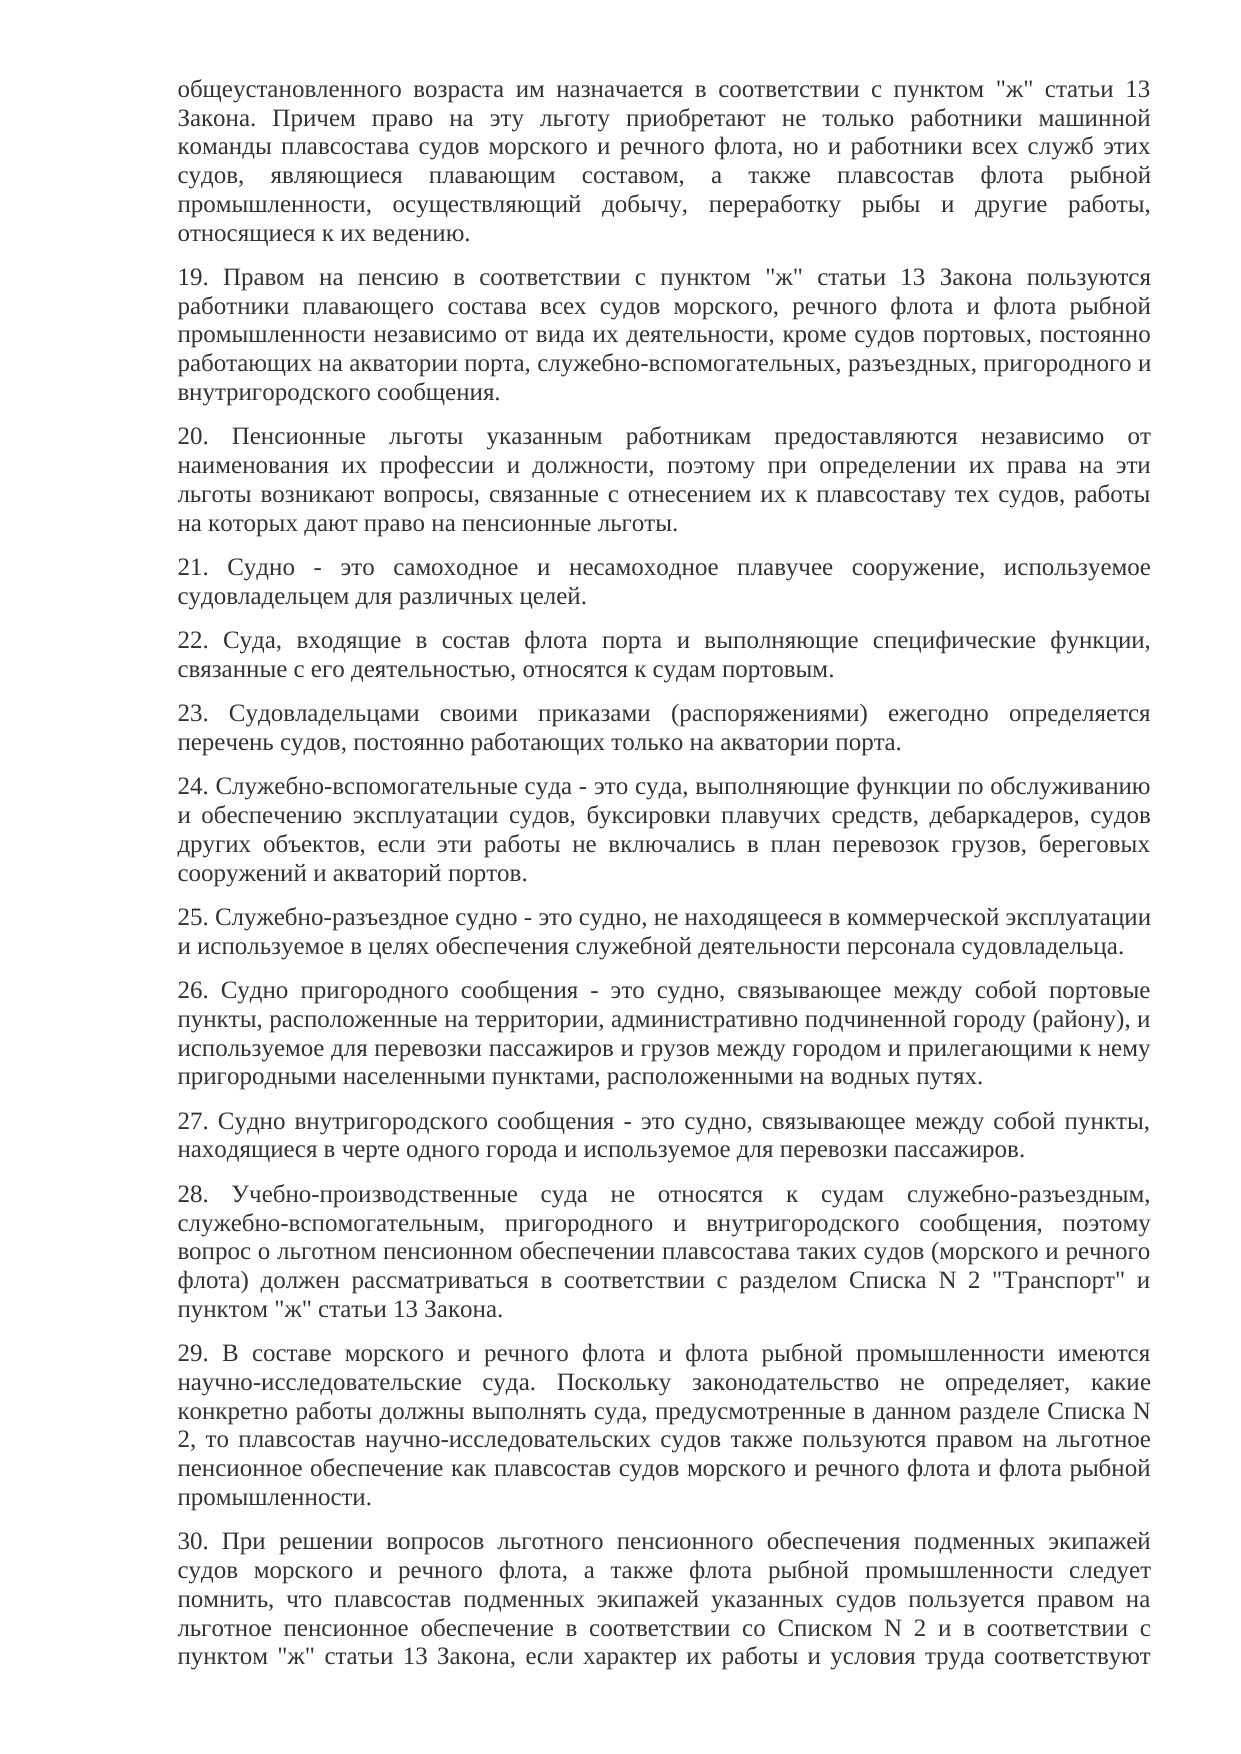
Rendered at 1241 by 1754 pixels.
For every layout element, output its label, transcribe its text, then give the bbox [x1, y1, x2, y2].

text 22. Суда, входящие в состав флота порта и выполняющие специфические функции, связанные с его деятельностью, относятся к судам портовым. [177, 625, 1152, 683]
text 24. Служебно-вспомогательные суда - это суда, выполняющие функции по обслуживанию и обеспечению эксплуатации судов, буксировки плавучих средств, дебаркадеров, судов других объектов, если эти работы не включались в план перевозок грузов, береговых сооружений и акваторий портов. [177, 771, 1152, 886]
text 28. Учебно-производственные суда не относятся к судам служебно-разъездным, служебно-вспомогательным, пригородного и внутригородского сообщения, поэтому вопрос о льготном пенсионном обеспечении плавсостава таких судов (морского и речного флота) должен рассматриваться в соответствии с разделом Списка N 2 "Транспорт" и пунктом "ж" статьи 13 Закона. [177, 1179, 1152, 1323]
text 26. Судно пригородного сообщения - это судно, связывающее между собой портовые пункты, расположенные на территории, административно подчиненной городу (району), и используемое для перевозки пассажиров и грузов между городом и прилегающими к нему пригородными населенными пунктами, расположенными на водных путях. [177, 975, 1152, 1090]
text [177, 1526, 1152, 1670]
text 29. В составе морского и речного флота и флота рыбной промышленности имеются научно-исследовательские суда. Поскольку законодательство не определяет, какие конкретно работы должны выполнять суда, предусмотренные в данном разделе Списка N 2, то плавсостав научно-исследовательских судов также пользуются правом на льготное пенсионное обеспечение как плавсостав судов морского и речного флота и флота рыбной промышленности. [177, 1338, 1152, 1511]
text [177, 74, 1152, 246]
text 25. Служебно-разъездное судно - это судно, не находящееся в коммерческой эксплуатации и используемое в целях обеспечения служебной деятельности персонала судовладельца. [177, 902, 1152, 959]
text 23. Судовладельцами своими приказами (распоряжениями) ежегодно определяется перечень судов, постоянно работающих только на акватории порта. [177, 698, 1152, 756]
text 19. Правом на пенсию в соответствии с пунктом "ж" статьи 13 Закона пользуются работники плавающего состава всех судов морского, речного флота и флота рыбной промышленности независимо от вида их деятельности, кроме судов портовых, постоянно работающих на акватории порта, служебно-вспомогательных, разъездных, пригородного и внутригородского сообщения. [177, 262, 1152, 406]
text 21. Судно - это самоходное и несамоходное плавучее сооружение, используемое судовладельцем для различных целей. [177, 552, 1152, 609]
text 20. Пенсионные льготы указанным работникам предоставляются независимо от наименования их профессии и должности, поэтому при определении их права на эти льготы возникают вопросы, связанные с отнесением их к плавсоставу тех судов, работы на которых дают право на пенсионные льготы. [177, 421, 1152, 536]
text 27. Судно внутригородского сообщения - это судно, связывающее между собой пункты, находящиеся в черте одного города и используемое для перевозки пассажиров. [177, 1106, 1152, 1163]
